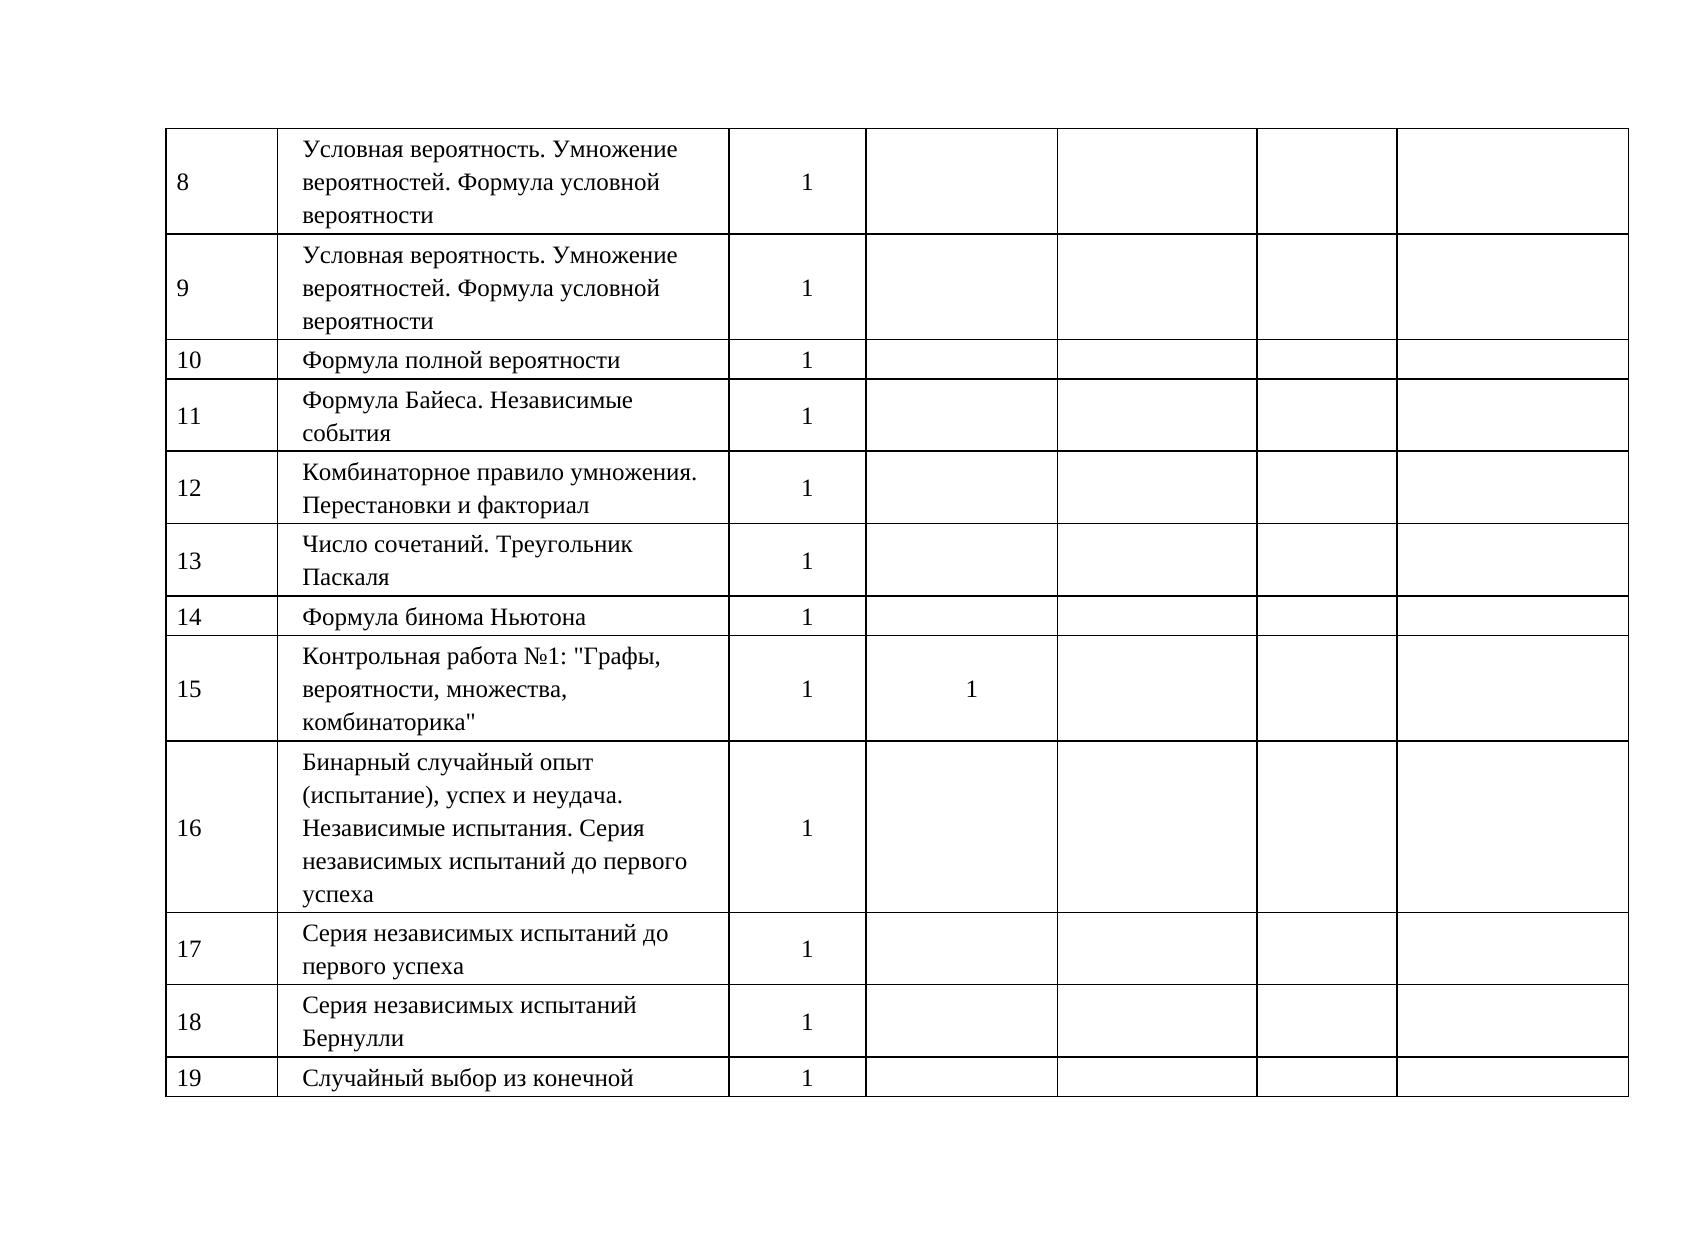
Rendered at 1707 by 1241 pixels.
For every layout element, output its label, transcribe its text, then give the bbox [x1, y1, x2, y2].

table_cell [867, 452, 1057, 523]
table_cell [1258, 636, 1396, 740]
table_cell [867, 1058, 1057, 1096]
table_cell 1 [730, 742, 865, 911]
table_cell Формула бинома Ньютона [278, 597, 728, 634]
table_cell [1058, 129, 1256, 233]
table_cell [1398, 742, 1628, 911]
table_cell 1 [730, 340, 865, 378]
table_cell 1 [730, 985, 865, 1056]
table_cell 1 [730, 524, 865, 595]
table_cell 13 [167, 524, 277, 595]
table_cell [1258, 340, 1396, 378]
table_cell [1398, 913, 1628, 984]
table_cell [867, 985, 1057, 1056]
table_cell Контрольная работа №1: "Графы, вероятности, множества, комбинаторика" [278, 636, 728, 740]
table_cell [1058, 235, 1256, 338]
table_cell [1058, 913, 1256, 984]
table_cell [1398, 636, 1628, 740]
table_cell [1058, 636, 1256, 740]
table_cell 1 [730, 235, 865, 338]
table_cell 1 [730, 913, 865, 984]
table_cell [867, 597, 1057, 634]
table_cell 11 [167, 380, 277, 450]
table_cell [1058, 597, 1256, 634]
table_cell 14 [167, 597, 277, 634]
table_cell [1258, 597, 1396, 634]
table_cell [1258, 985, 1396, 1056]
table_cell [1258, 913, 1396, 984]
table_cell 8 [167, 129, 277, 233]
table_cell 16 [167, 742, 277, 911]
table_cell [867, 380, 1057, 450]
table_cell [1398, 452, 1628, 523]
table_cell [1398, 380, 1628, 450]
table_cell 1 [730, 597, 865, 634]
table_cell Бинарный случайный опыт (испытание), успех и неудача. Независимые испытания. Серия независимых испытаний до первого успеха [278, 742, 728, 911]
table_cell [867, 913, 1057, 984]
table_cell [867, 129, 1057, 233]
table_cell 19 [167, 1058, 277, 1096]
table_cell Условная вероятность. Умножение вероятностей. Формула условной вероятности [278, 129, 728, 233]
table_cell Комбинаторное правило умножения. Перестановки и факториал [278, 452, 728, 523]
table_cell [1398, 235, 1628, 338]
table_cell [1258, 524, 1396, 595]
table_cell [278, 1058, 728, 1096]
table_cell 1 [730, 380, 865, 450]
table_cell [1398, 524, 1628, 595]
table_cell 1 [730, 636, 865, 740]
table_cell [1058, 524, 1256, 595]
table_cell [867, 235, 1057, 338]
table_cell 1 [730, 452, 865, 523]
table_cell 1 [730, 129, 865, 233]
table_cell [1398, 1058, 1628, 1096]
table_cell Серия независимых испытаний до первого успеха [278, 913, 728, 984]
table_cell [867, 742, 1057, 911]
table_cell Условная вероятность. Умножение вероятностей. Формула условной вероятности [278, 235, 728, 338]
table_cell [1258, 452, 1396, 523]
table_cell Формула Байеса. Независимые события [278, 380, 728, 450]
table_cell Серия независимых испытаний Бернулли [278, 985, 728, 1056]
table_cell 18 [167, 985, 277, 1056]
table_cell [1058, 340, 1256, 378]
table_cell Число сочетаний. Треугольник Паскаля [278, 524, 728, 595]
table_cell 10 [167, 340, 277, 378]
table_cell [1058, 380, 1256, 450]
table_cell [1058, 452, 1256, 523]
table_cell 15 [167, 636, 277, 740]
table_cell [867, 524, 1057, 595]
table_cell [1398, 985, 1628, 1056]
table_cell [1398, 340, 1628, 378]
table_cell [1058, 1058, 1256, 1096]
table_cell [1398, 129, 1628, 233]
table_cell 9 [167, 235, 277, 338]
table_cell [867, 340, 1057, 378]
table_cell [1258, 380, 1396, 450]
table_cell 1 [867, 636, 1057, 740]
table_cell [1258, 1058, 1396, 1096]
table_cell 12 [167, 452, 277, 523]
table_cell [1398, 597, 1628, 634]
table_cell Формула полной вероятности [278, 340, 728, 378]
table_cell [1058, 742, 1256, 911]
table_cell [1058, 985, 1256, 1056]
table_cell [1258, 129, 1396, 233]
table_cell 17 [167, 913, 277, 984]
table_cell [1258, 235, 1396, 338]
table_cell [1258, 742, 1396, 911]
table_cell 1 [730, 1058, 865, 1096]
